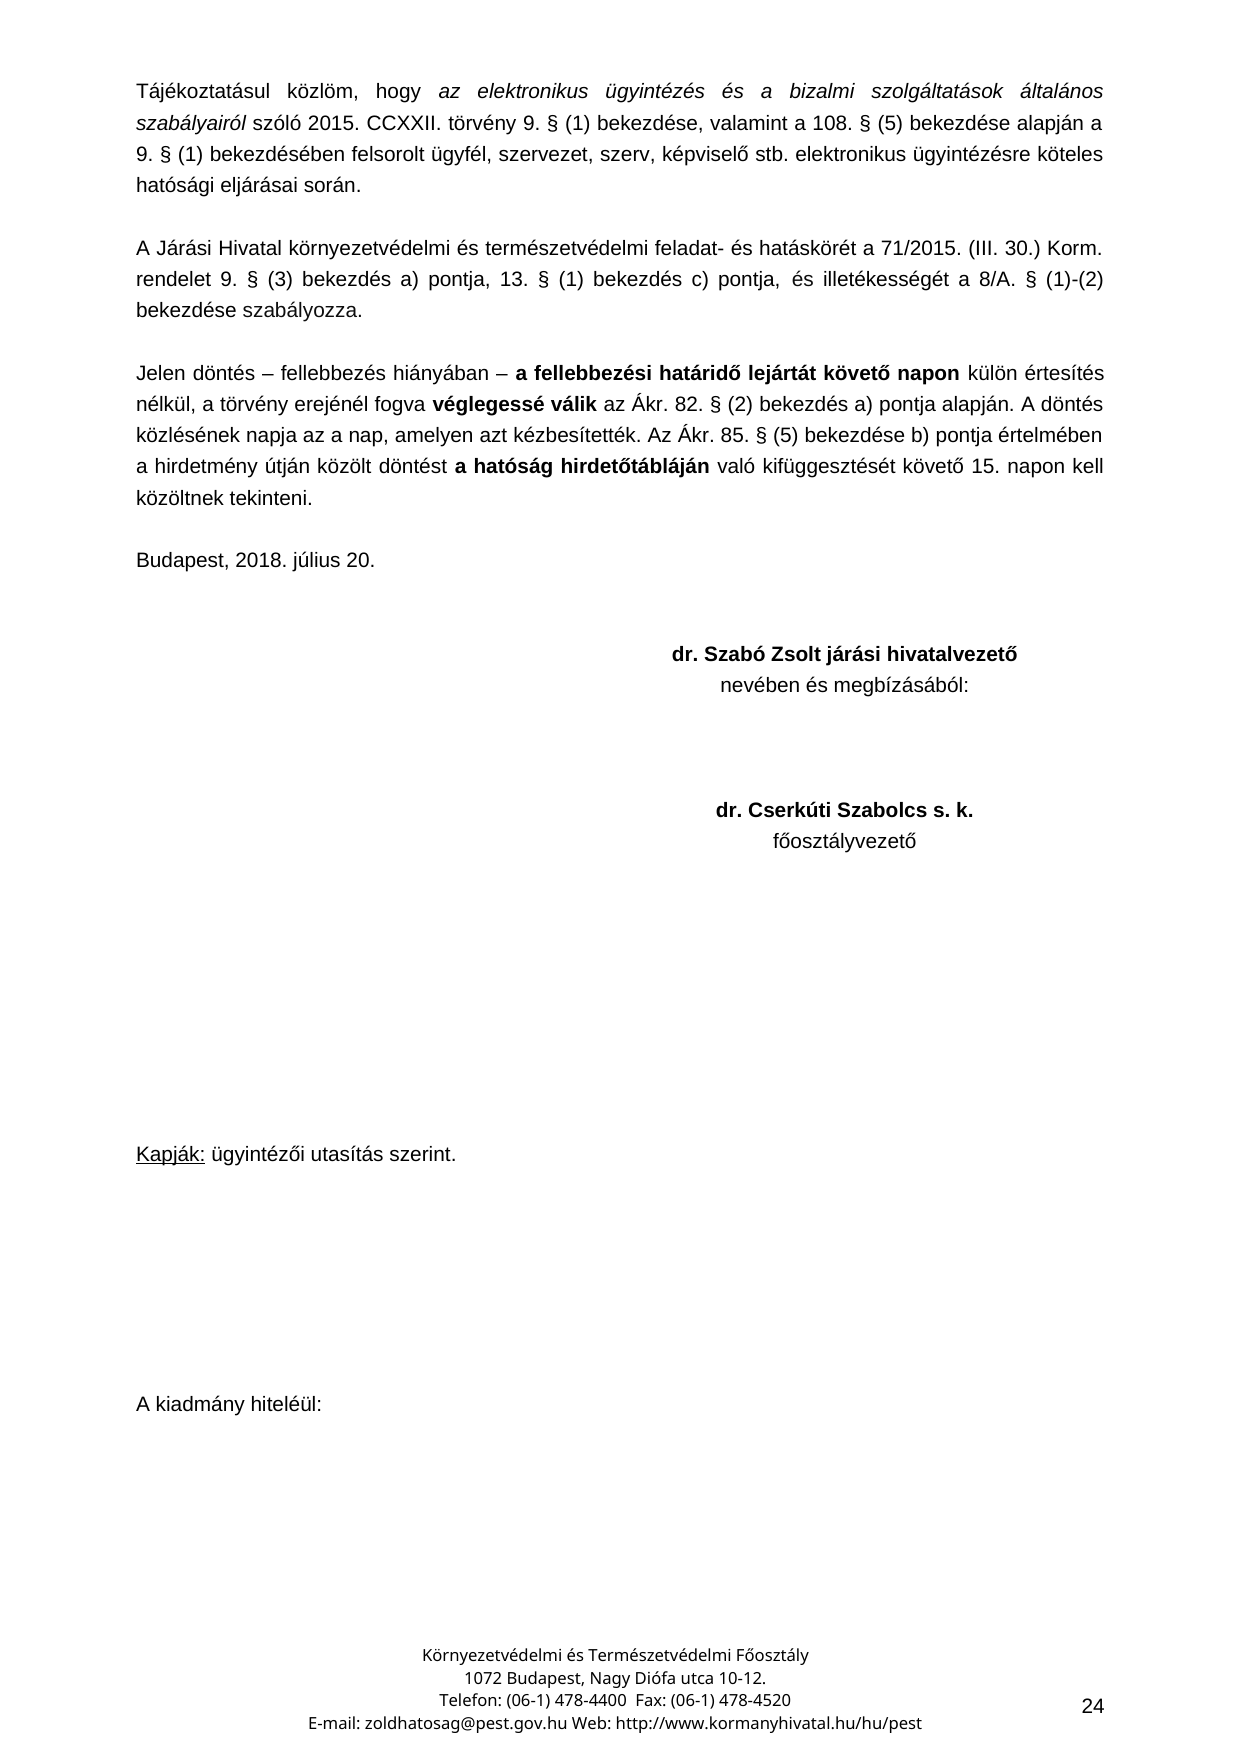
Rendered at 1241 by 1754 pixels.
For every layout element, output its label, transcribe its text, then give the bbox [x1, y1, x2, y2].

text dr. Cserkúti Szabolcs s. k. [136, 793, 1104, 824]
text A kiadmány hiteléül: [136, 1386, 1104, 1418]
text dr. Szabó Zsolt járási hivatalvezető [136, 636, 1104, 668]
text A Járási Hivatal környezetvédelmi és természetvédelmi feladat- és hatáskörét a 71/2015. (III. 30.) Korm. rendelet 9. § (3) bekezdés a) pontja, 13. § (1) bekezdés c) pontja, és illetékességét a 8/A. § (1)-(2) bekezdése szabályozza. [136, 230, 1104, 324]
text Budapest, 2018. július 20. [136, 543, 1134, 574]
text Tájékoztatásul közlöm, hogy az elektronikus ügyintézés és a bizalmi szolgáltatások általános szabályairól szóló 2015. CCXXII. törvény 9. § (1) bekezdése, valamint a 108. § (5) bekezdése alapján a 9. § (1) bekezdésében felsorolt ügyfél, szervezet, szerv, képviselő stb. elektronikus ügyintézésre köteles hatósági eljárásai során. [136, 74, 1104, 199]
text nevében és megbízásából: [136, 668, 1104, 699]
text Kapják: ügyintézői utasítás szerint. [136, 1136, 1104, 1168]
text főosztályvezető [136, 824, 1104, 855]
text Jelen döntés – fellebbezés hiányában – a fellebbezési határidő lejártát követő napon külön értesítés nélkül, a törvény erejénél fogva véglegessé válik az Ákr. 82. § (2) bekezdés a) pontja alapján. A döntés közlésének napja az a nap, amelyen azt kézbesítették. Az Ákr. 85. § (5) bekezdése b) pontja értelmében a hirdetmény útján közölt döntést a hatóság hirdetőtábláján való kifüggesztését követő 15. napon kell közöltnek tekinteni. [136, 355, 1104, 511]
